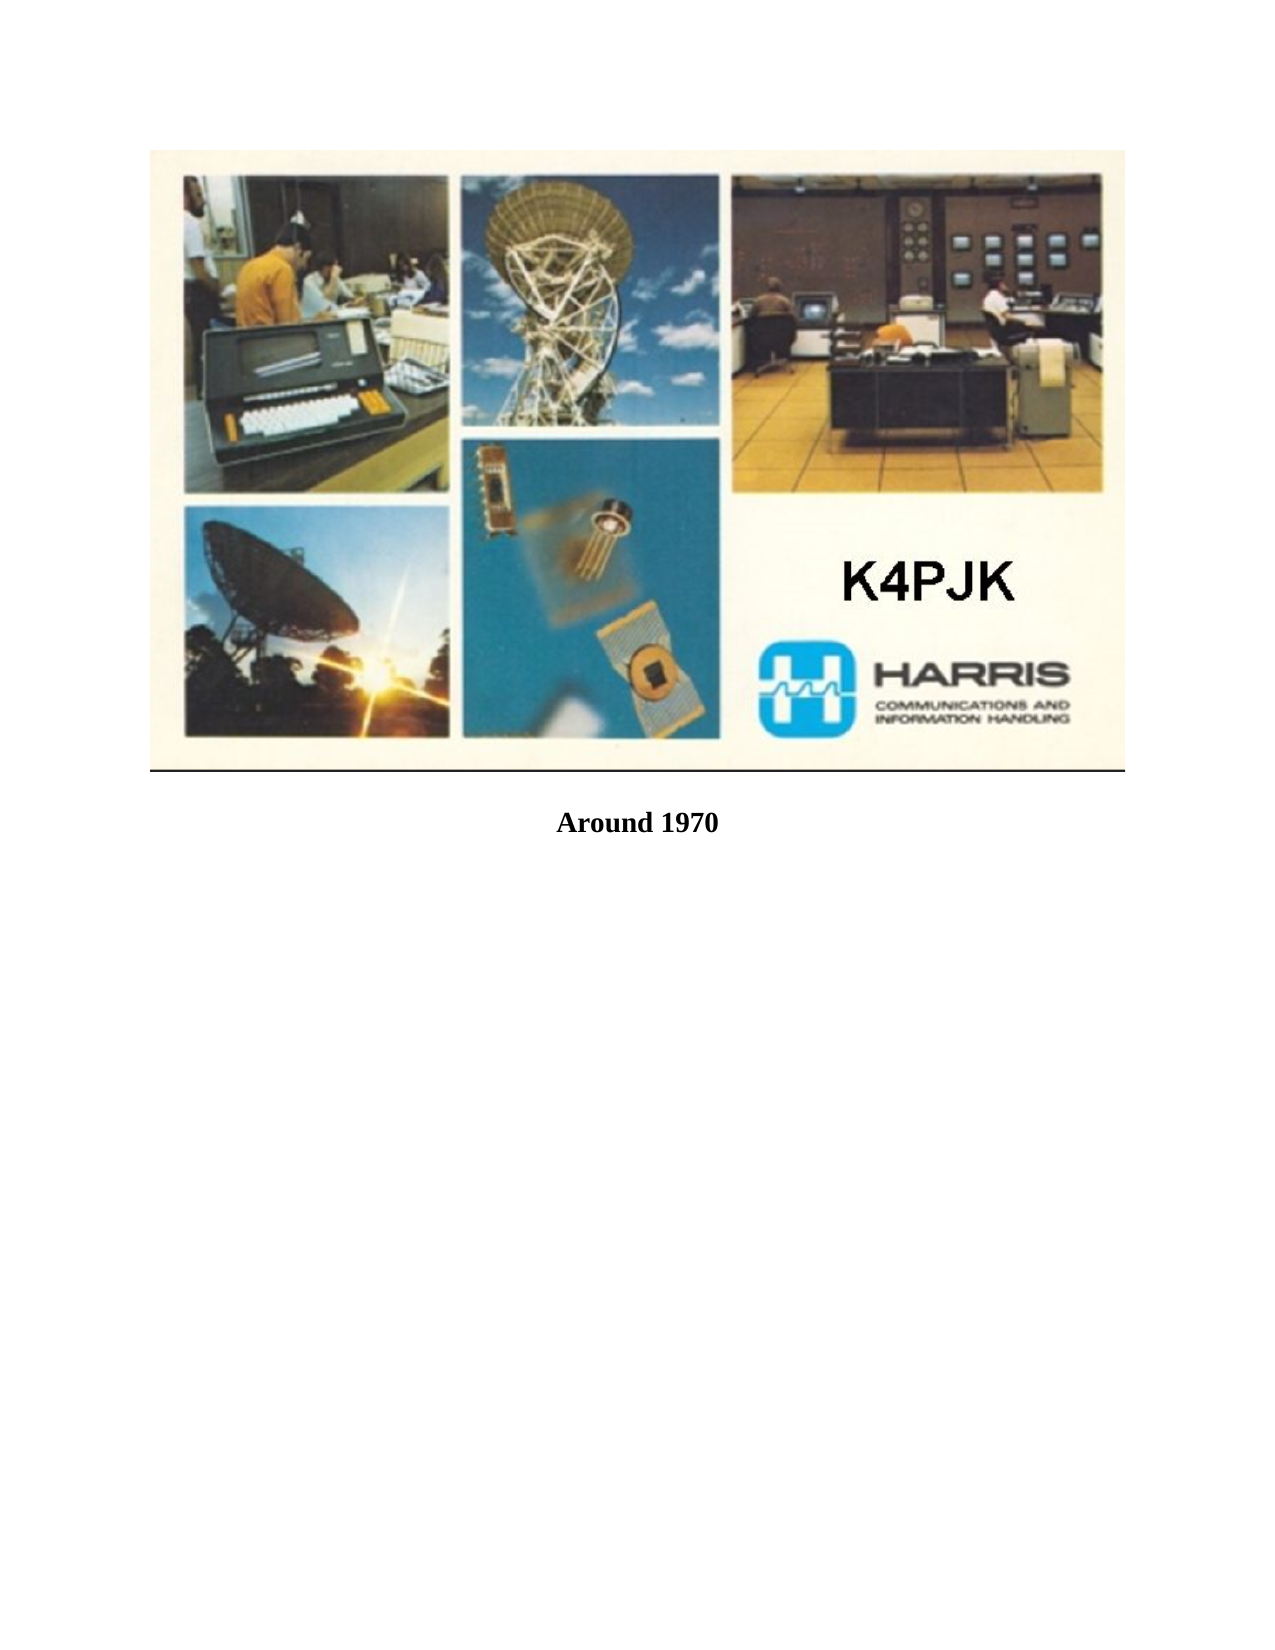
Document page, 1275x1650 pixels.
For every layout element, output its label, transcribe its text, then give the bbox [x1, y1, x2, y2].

text Around 1970 [150, 805, 1125, 838]
picture [150, 150, 1125, 772]
